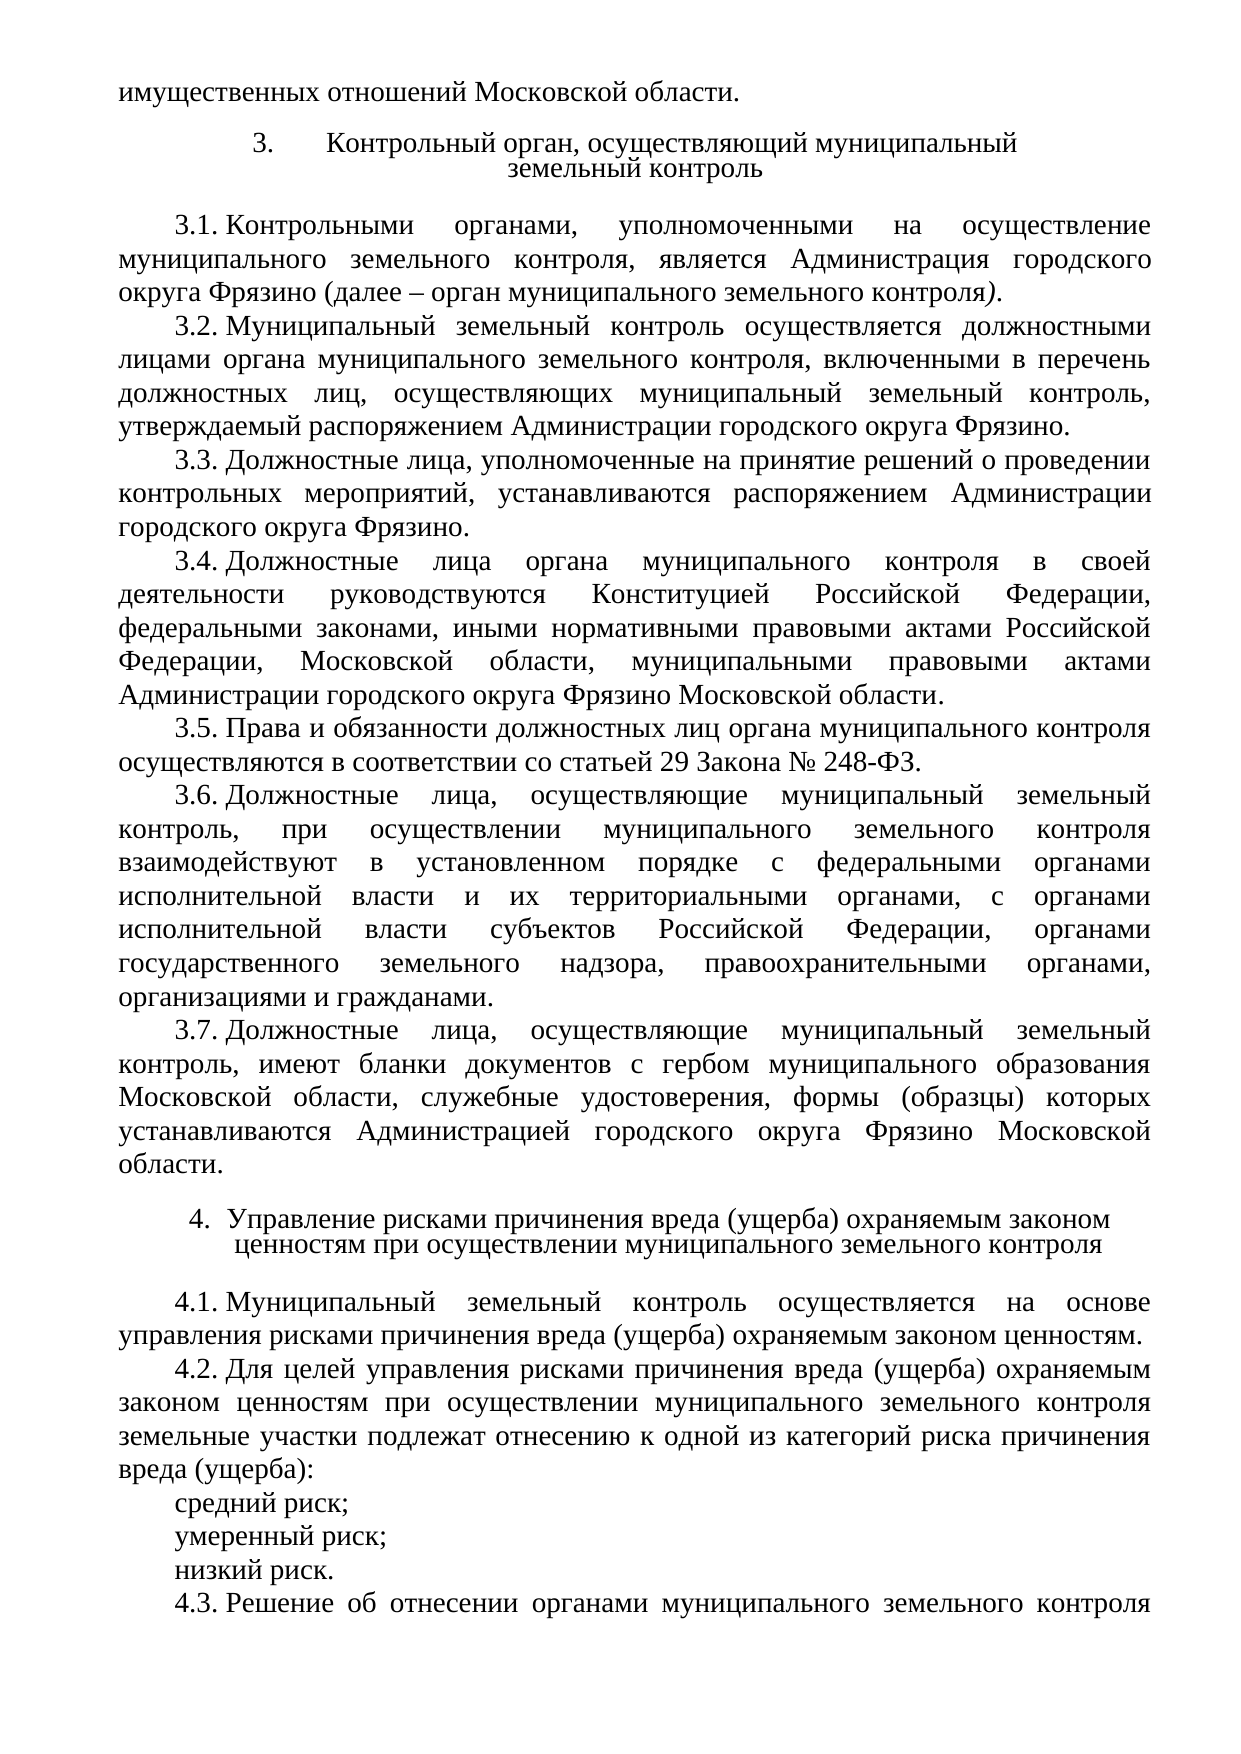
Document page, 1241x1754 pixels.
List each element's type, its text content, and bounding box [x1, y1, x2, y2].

text 3.3. Должностные лица, уполномоченные на принятие решений о проведении контрольных мероприятий, устанавливаются распоряжением Администрации городского округа Фрязино. [118, 442, 1152, 543]
text 3.2. Муниципальный земельный контроль осуществляется должностными лицами органа муниципального земельного контроля, включенными в перечень должностных лиц, осуществляющих муниципальный земельный контроль, утверждаемый распоряжением Администрации городского округа Фрязино. [118, 308, 1152, 442]
text умеренный риск; [118, 1518, 1152, 1552]
text средний риск; [118, 1485, 1152, 1518]
list Контрольный орган, осуществляющий муниципальный земельный контроль [118, 132, 1152, 182]
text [118, 1586, 1152, 1619]
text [118, 74, 1152, 107]
text низкий риск. [118, 1552, 1152, 1586]
text 3.6. Должностные лица, осуществляющие муниципальный земельный контроль, при осуществлении муниципального земельного контроля взаимодействуют в установленном порядке с федеральными органами исполнительной власти и их территориальными органами, с органами исполнительной власти субъектов Российской Федерации, органами государственного земельного надзора, правоохранительными органами, организациями и гражданами. [118, 777, 1152, 1012]
text 3.7. Должностные лица, осуществляющие муниципальный земельный контроль, имеют бланки документов с гербом муниципального образования Московской области, служебные удостоверения, формы (образцы) которых устанавливаются Администрацией городского округа Фрязино Московской области. [118, 1012, 1152, 1180]
text 3.5. Права и обязанности должностных лиц органа муниципального контроля осуществляются в соответствии со статьей 29 Закона № 248-ФЗ. [118, 710, 1152, 777]
list Управление рисками причинения вреда (ущерба) охраняемым законом ценностям при осуществлении муниципального земельного контроля [148, 1209, 1152, 1259]
text 3.1. Контрольными органами, уполномоченными на осуществление муниципального земельного контроля, является Администрация городского округа Фрязино (далее – орган муниципального земельного контроля). [118, 207, 1152, 308]
text 4.1. Муниципальный земельный контроль осуществляется на основе управления рисками причинения вреда (ущерба) охраняемым законом ценностям. [118, 1284, 1152, 1351]
text 3.4. Должностные лица органа муниципального контроля в своей деятельности руководствуются Конституцией Российской Федерации, федеральными законами, иными нормативными правовыми актами Российской Федерации, Московской области, муниципальными правовыми актами Администрации городского округа Фрязино Московской области. [118, 543, 1152, 710]
text 4.2. Для целей управления рисками причинения вреда (ущерба) охраняемым законом ценностям при осуществлении муниципального земельного контроля земельные участки подлежат отнесению к одной из категорий риска причинения вреда (ущерба): [118, 1351, 1152, 1485]
